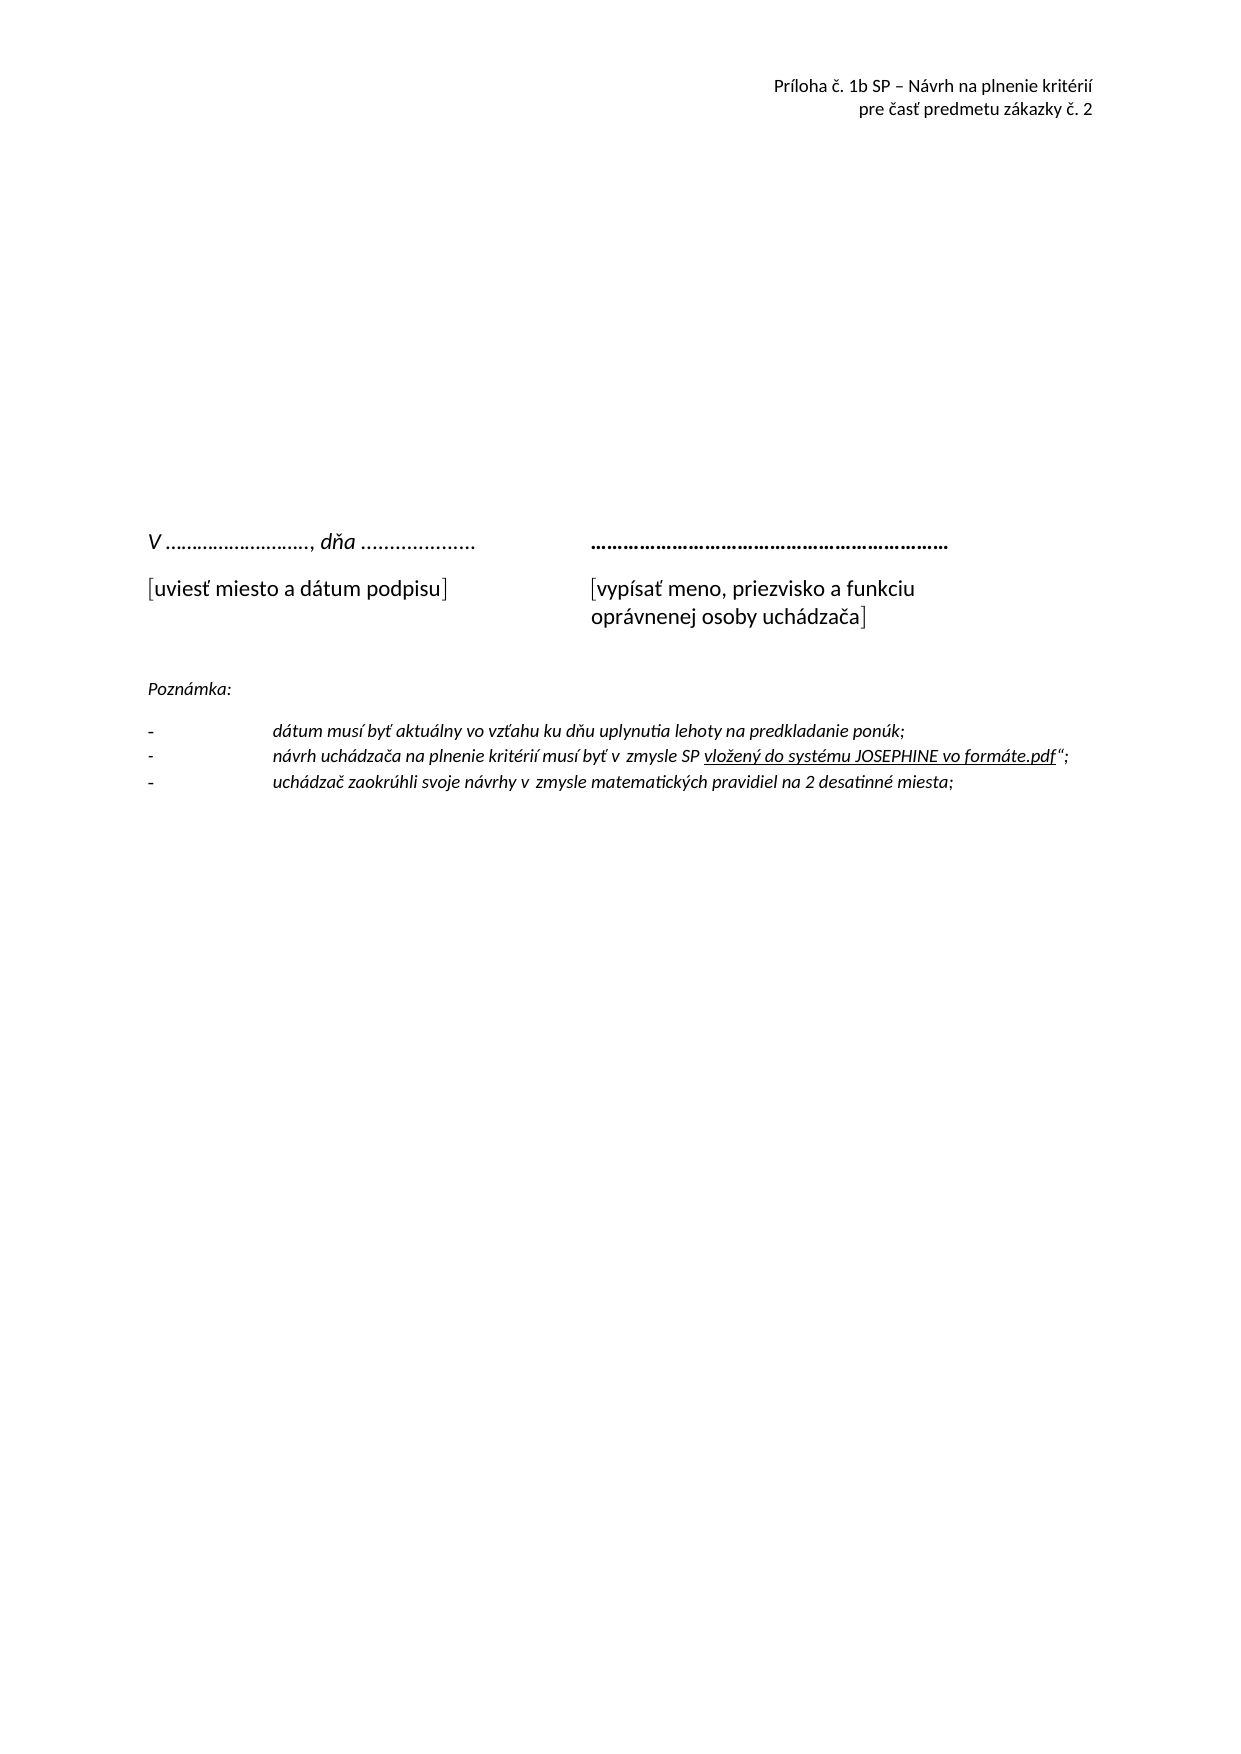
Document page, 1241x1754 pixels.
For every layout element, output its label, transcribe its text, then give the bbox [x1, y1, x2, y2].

list uchádzač zaokrúhli svoje návrhy v zmysle matematických pravidiel na 2 desatinné miesta; [148, 770, 1093, 793]
text [uviesť miesto a dátum podpisu] [vypísať meno, priezvisko a funkciu [148, 574, 1093, 602]
text Poznámka: [148, 678, 1093, 701]
text V ……………….…….., dňa .................... ………………………………………………………… [148, 527, 1093, 555]
text oprávnenej osoby uchádzača] [517, 602, 1093, 630]
list dátum musí byť aktuálny vo vzťahu ku dňu uplynutia lehoty na predkladanie ponúk; [148, 719, 1093, 742]
list - návrh uchádzača na plnenie kritérií musí byť v zmysle SP vložený do systému JOSEPHINE vo formáte.pdf“; [148, 745, 1093, 768]
